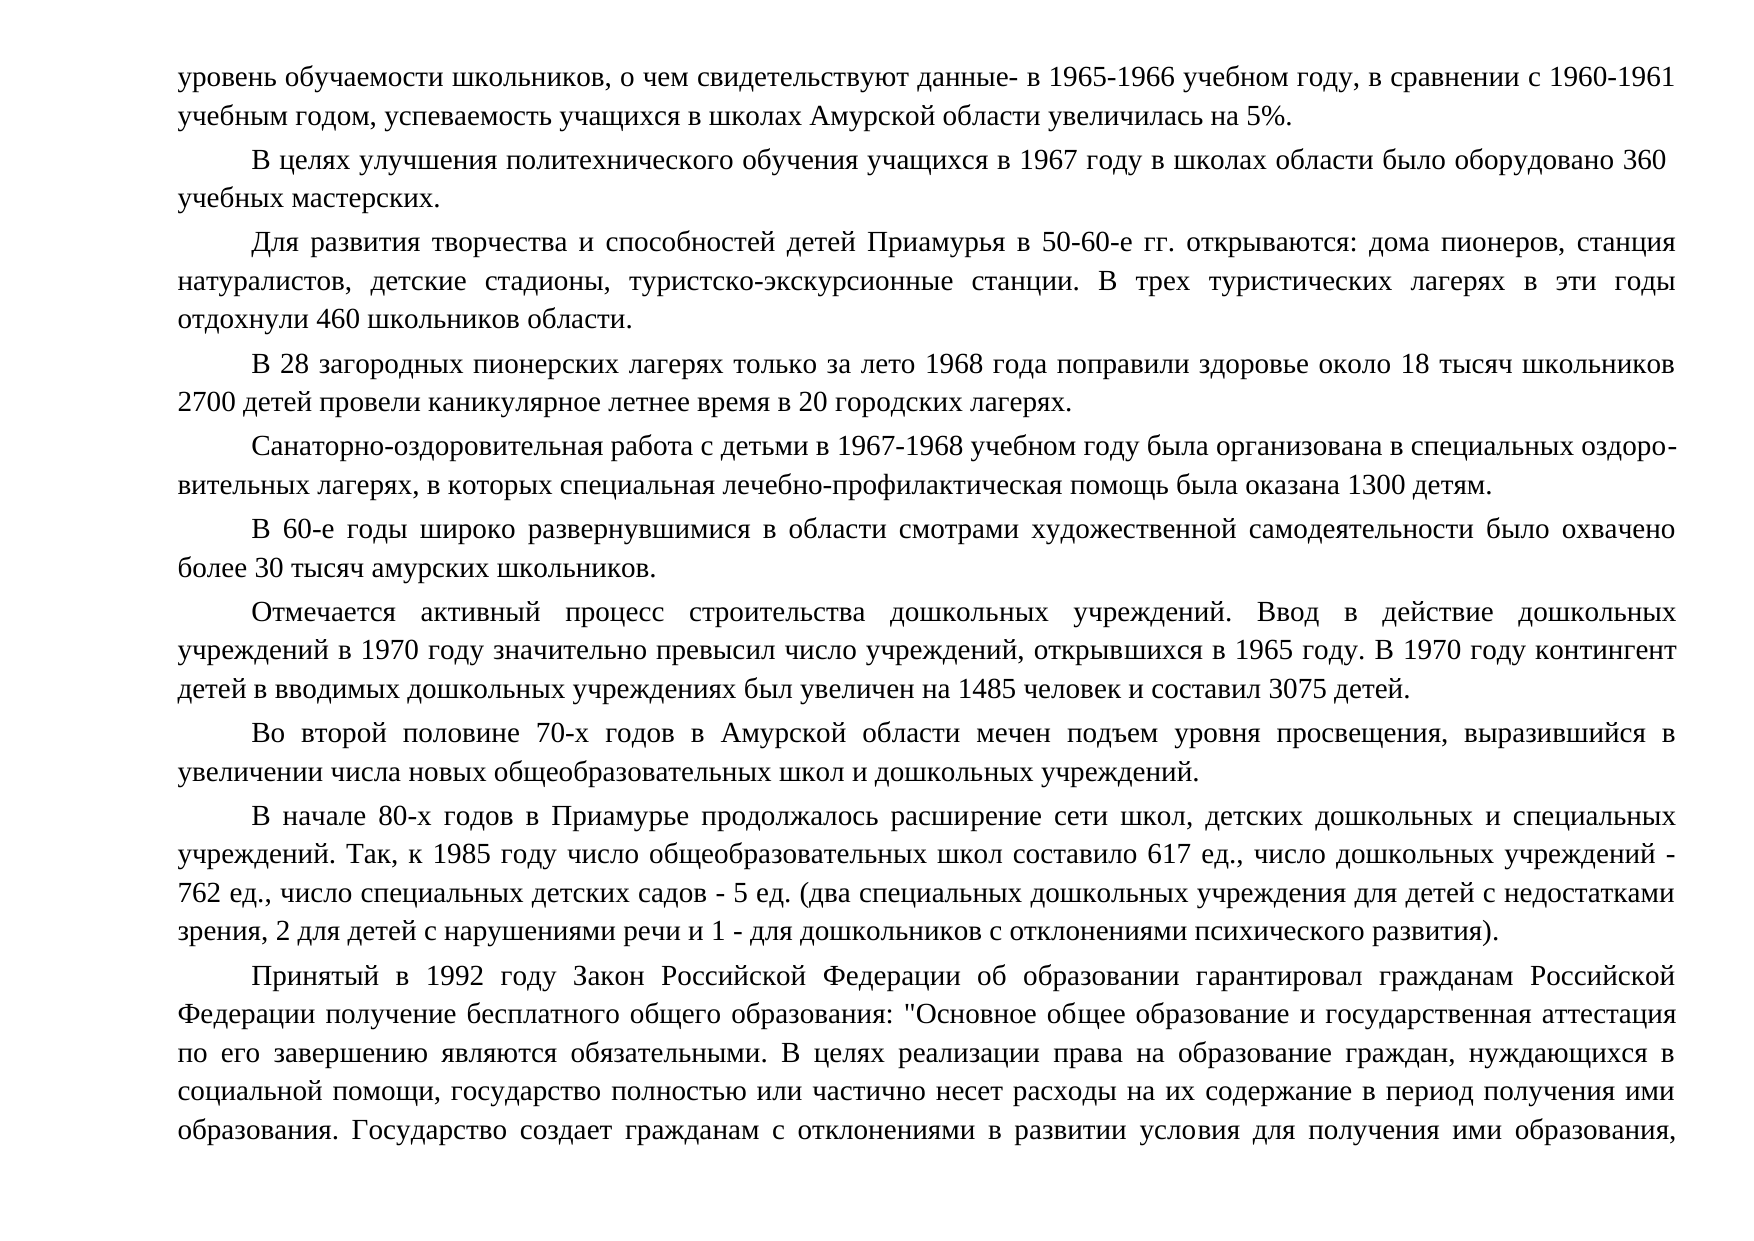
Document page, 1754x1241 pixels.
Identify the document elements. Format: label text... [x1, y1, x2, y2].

text Для развития творчества и способностей детей Приамурья в 50-60-е гг. открываются: дома пионеров, станция натуралистов, детские стадионы, туристско-экскурсионные станции. В трех туристических лагерях в эти годы отдохнули 460 школьников области. [177, 224, 1677, 335]
text В начале 80-х годов в Приамурье продолжалось расширение сети школ, детских дошкольных и специальных учреждений. Так, к 1985 году число общеобразовательных школ составило 617 ед., число дошкольных учреждений - 762 ед., число специальных детских садов - 5 ед. (два специальных дошкольных учреждения для детей с недостатками зрения, 2 для детей с нарушениями речи и 1 - для дошкольников с отклонениями психического развития). [177, 798, 1677, 947]
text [177, 958, 1677, 1145]
text Санаторно-оздоровительная работа с детьми в 1967-1968 учебном году была организована в специальных оздоровительных лагерях, в которых специальная лечебно-профилактическая помощь была оказана 1300 детям. [177, 428, 1677, 501]
text В 60-е годы широко развернувшимися в области смотрами художественной самодеятельности было охвачено более 30 тысяч амурских школьников. [177, 511, 1677, 583]
text В 28 загородных пионерских лагерях только за лето 1968 года поправили здоровье около 18 тысяч школьников 2700 детей провели каникулярное летнее время в 20 городских лагерях. [177, 346, 1677, 418]
text Во второй половине 70-х годов в Амурской области мечен подъем уровня просвещения, выразившийся в увеличении числа новых общеобразовательных школ и дошкольных учреждений. [177, 715, 1677, 787]
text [177, 59, 1677, 131]
text В целях улучшения политехнического обучения учащихся в 1967 году в школах области было оборудовано 360 учебных мастерских. [177, 142, 1677, 214]
text Отмечается активный процесс строительства дошкольных учреждений. Ввод в действие дошкольных учреждений в 1970 году значительно превысил число учреждений, открывшихся в 1965 году. В 1970 году контингент детей в вводимых дошкольных учреждениях был увеличен на 1485 человек и составил 3075 детей. [177, 594, 1677, 704]
